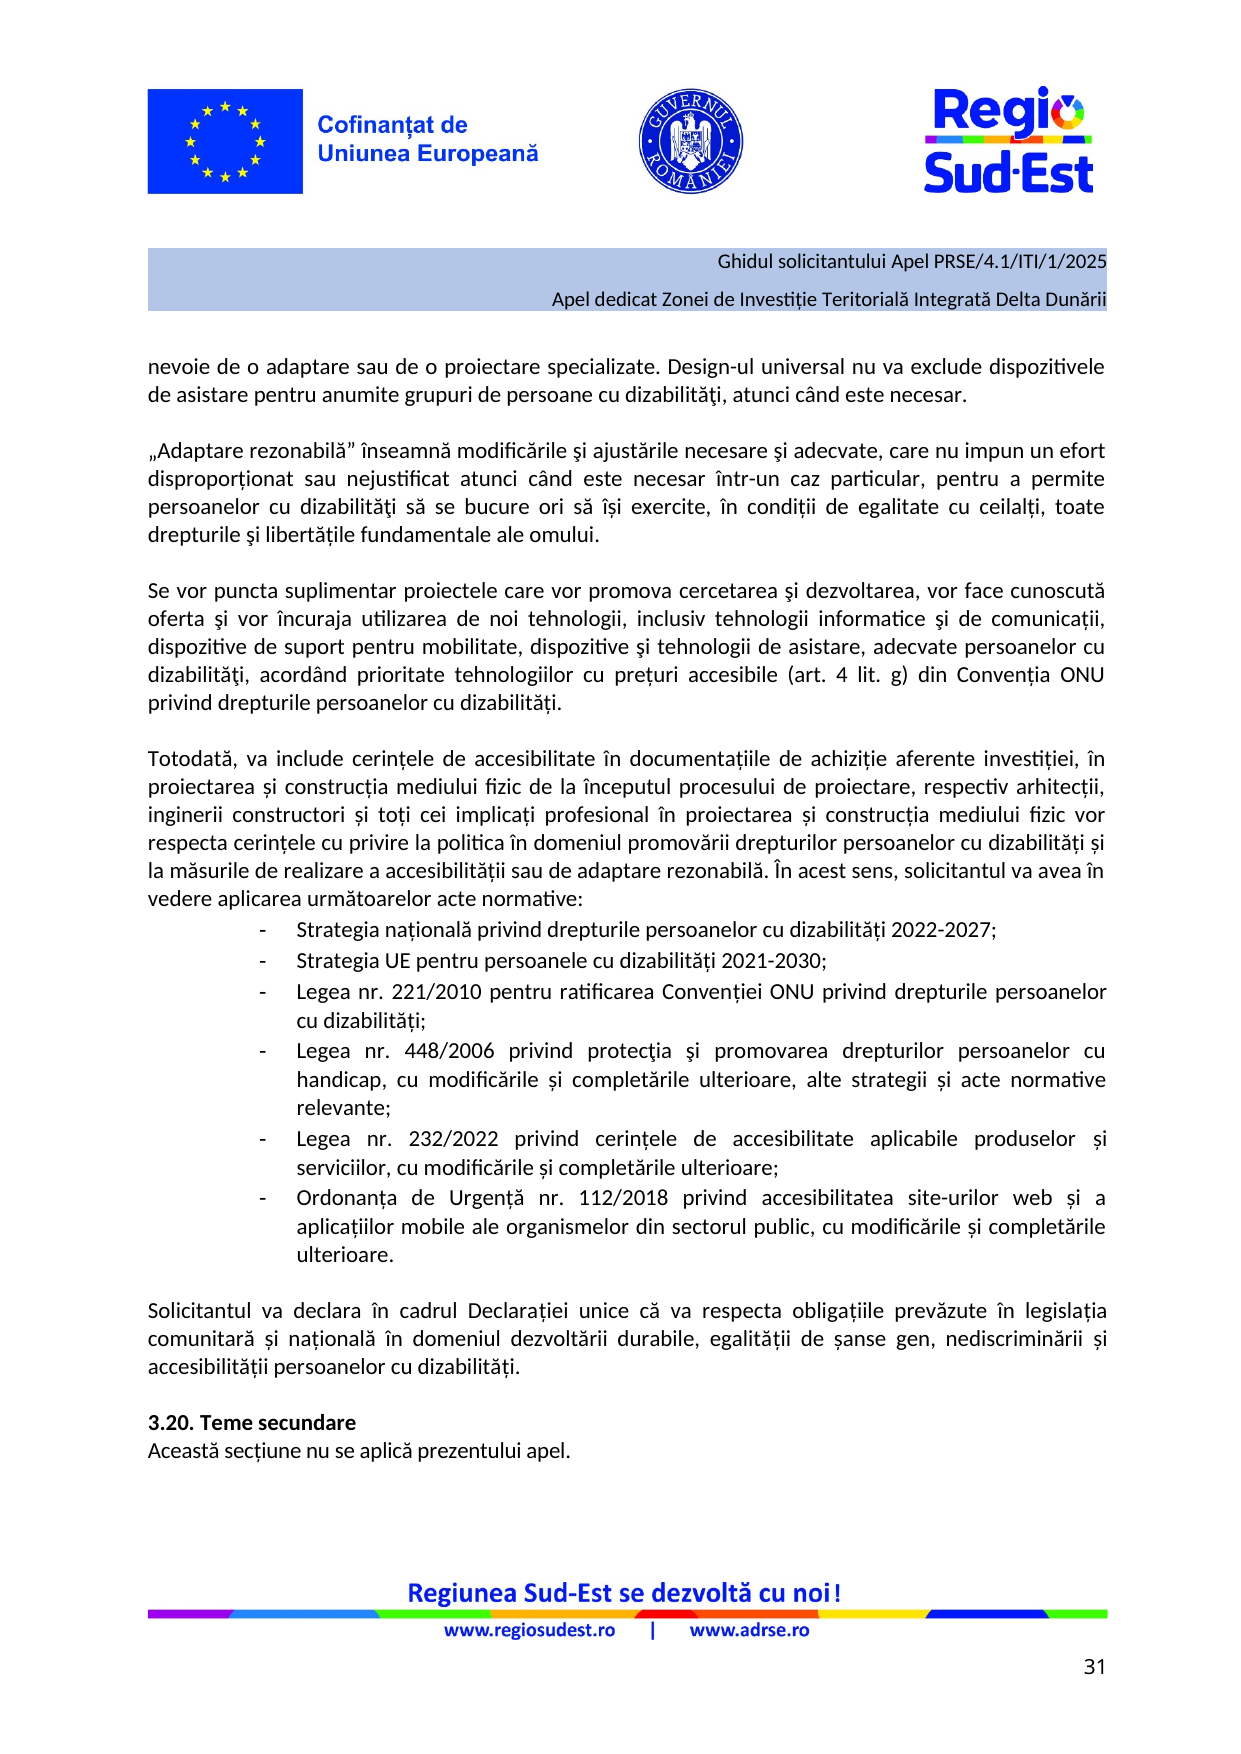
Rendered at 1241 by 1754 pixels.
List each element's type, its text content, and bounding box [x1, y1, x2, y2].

text Se vor puncta suplimentar proiectele care vor promova cercetarea şi dezvoltarea, vor face cunoscută oferta şi vor încuraja utilizarea de noi tehnologii, inclusiv tehnologii informatice şi de comunicații, dispozitive de suport pentru mobilitate, dispozitive şi tehnologii de asistare, adecvate persoanelor cu dizabilităţi, acordând prioritate tehnologiilor cu prețuri accesibile (art. 4 lit. g) din Convenția ONU privind drepturile persoanelor cu dizabilități. [148, 576, 1107, 716]
list Legea nr. 221/2010 pentru ratificarea Convenţiei ONU privind drepturile persoanelor cu dizabilităţi; [259, 975, 1107, 1034]
picture [147, 86, 1093, 195]
text Totodată, va include cerințele de accesibilitate în documentațiile de achiziție aferente investiției, în proiectarea și construcția mediului fizic de la începutul procesului de proiectare, respectiv arhitecții, inginerii constructori și toți cei implicați profesional în proiectarea și construcția mediului fizic vor respecta cerințele cu privire la politica în domeniul promovării drepturilor persoanelor cu dizabilități și la măsurile de realizare a accesibilității sau de adaptare rezonabilă. În acest sens, solicitantul va avea în vedere aplicarea următoarelor acte normative: [148, 744, 1107, 912]
text Această secțiune nu se aplică prezentului apel. [148, 1436, 1102, 1464]
list Legea nr. 448/2006 privind protecţia şi promovarea drepturilor persoanelor cu handicap, cu modificările și completările ulterioare, alte strategii și acte normative relevante; [259, 1034, 1107, 1122]
text „Adaptare rezonabilă” înseamnă modificările şi ajustările necesare şi adecvate, care nu impun un efort disproporționat sau nejustificat atunci când este necesar într-un caz particular, pentru a permite persoanelor cu dizabilităţi să se bucure ori să își exercite, în condiții de egalitate cu ceilalți, toate drepturile şi libertățile fundamentale ale omului. [148, 436, 1107, 548]
subtitle 3.20. Teme secundare [148, 1408, 1107, 1436]
list Legea nr. 232/2022 privind cerințele de accesibilitate aplicabile produselor şi serviciilor, cu modificările și completările ulterioare; [259, 1122, 1107, 1181]
list Ordonanța de Urgență nr. 112/2018 privind accesibilitatea site-urilor web și a aplicațiilor mobile ale organismelor din sectorul public, cu modificările și completările ulterioare. [259, 1181, 1107, 1268]
picture [147, 1582, 1108, 1640]
list Strategia națională privind drepturile persoanelor cu dizabilități 2022-2027; [259, 912, 1107, 944]
list Strategia UE pentru persoanele cu dizabilități 2021-2030; [259, 944, 1107, 975]
text Solicitantul va declara în cadrul Declaraţiei unice că va respecta obligaţiile prevăzute în legislaţia comunitară şi naţională în domeniul dezvoltării durabile, egalităţii de şanse gen, nediscriminării şi accesibilităţii persoanelor cu dizabilităţi. [148, 1296, 1107, 1380]
